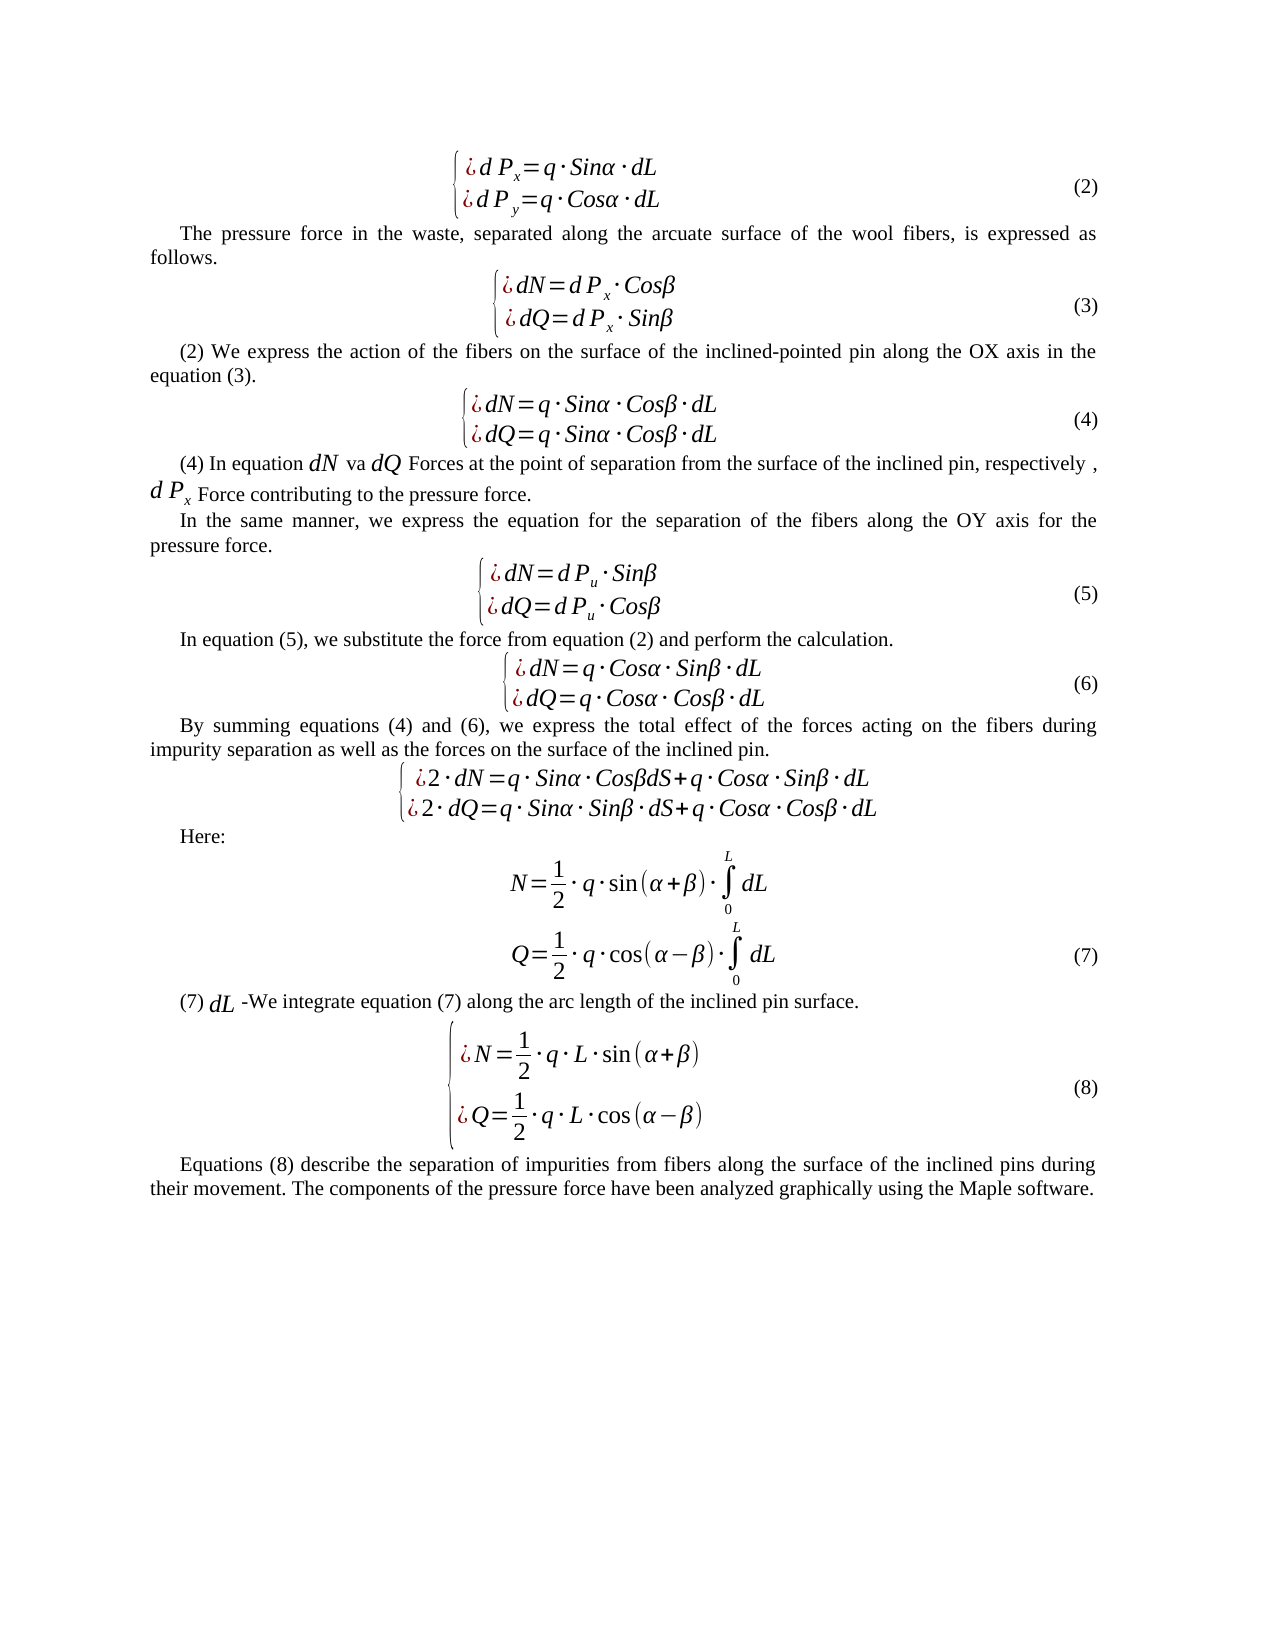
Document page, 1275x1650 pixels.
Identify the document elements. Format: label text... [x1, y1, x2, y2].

text The pressure force in the waste, separated along the arcuate surface of the wool fibers, is expressed as follows. [150, 221, 1098, 269]
text (2) [150, 150, 1098, 221]
text (6) [150, 651, 1098, 713]
text (7) [150, 918, 1098, 989]
text Here: [150, 824, 1098, 848]
text By summing equations (4) and (6), we express the total effect of the forces acting on the fibers during impurity separation as well as the forces on the surface of the inclined pin. [150, 713, 1098, 761]
text (8) [150, 1020, 1098, 1152]
text (5) [150, 557, 1098, 627]
text In the same manner, we express the equation for the separation of the fibers along the OY axis for the pressure force. [150, 508, 1098, 557]
text Equations (8) describe the separation of impurities from fibers along the surface of the inclined pins during their movement. The components of the pressure force have been analyzed graphically using the Maple software. [150, 1152, 1098, 1200]
text (7) -We integrate equation (7) along the arc length of the inclined pin surface. [150, 989, 1098, 1020]
text (4) [150, 387, 1098, 449]
text (3) [150, 269, 1098, 339]
text (4) In equation va Forces at the point of separation from the surface of the inclined pin, respectively , Force contributing to the pressure force. [150, 449, 1098, 508]
text (2) We express the action of the fibers on the surface of the inclined-pointed pin along the OX axis in the equation (3). [150, 339, 1098, 387]
text In equation (5), we substitute the force from equation (2) and perform the calculation. [150, 627, 1098, 651]
